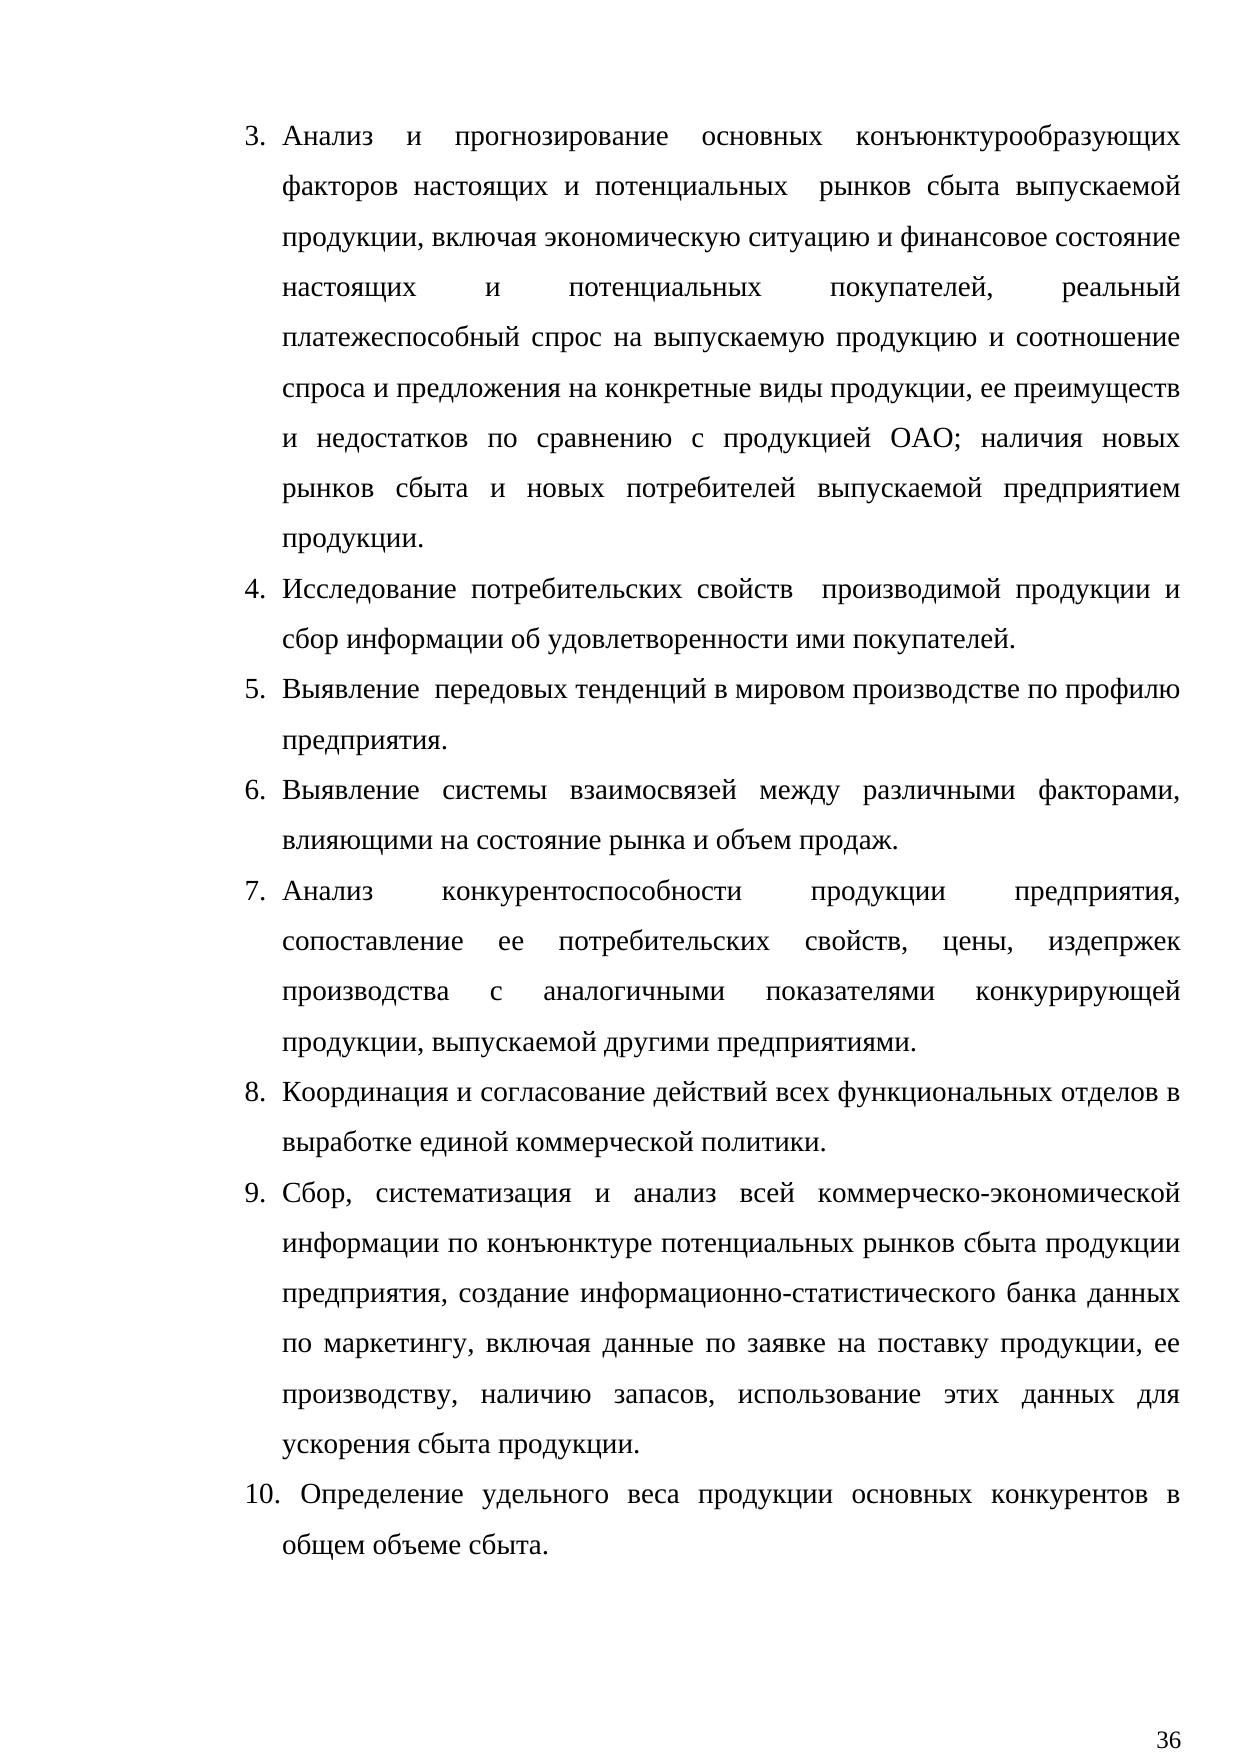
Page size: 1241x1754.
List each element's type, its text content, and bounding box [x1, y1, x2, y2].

list Выявление передовых тенденций в мировом производстве по профилю предприятия. [244, 672, 1181, 755]
list Сбор, систематизация и анализ всей коммерческо-экономической информации по конъюнктуре потенциальных рынков сбыта продукции предприятия, создание информационно-статистического банка данных по маркетингу, включая данные по заявке на поставку продукции, ее производству, наличию запасов, использование этих данных для ускорения сбыта продукции. [244, 1175, 1181, 1460]
list Исследование потребительских свойств производимой продукции и сбор информации об удовлетворенности ими покупателей. [244, 571, 1181, 655]
list Анализ и прогнозирование основных конъюнктурообразующих факторов настоящих и потенциальных рынков сбыта выпускаемой продукции, включая экономическую ситуацию и финансовое состояние настоящих и потенциальных покупателей, реальный платежеспособный спрос на выпускаемую продукцию и соотношение спроса и предложения на конкретные виды продукции, ее преимуществ и недостатков по сравнению с продукцией ОАО; наличия новых рынков сбыта и новых потребителей выпускаемой предприятием продукции. [244, 118, 1181, 554]
list Определение удельного веса продукции основных конкурентов в общем объеме сбыта. [244, 1477, 1181, 1560]
list Выявление системы взаимосвязей между различными факторами, влияющими на состояние рынка и объем продаж. [244, 772, 1181, 856]
list Анализ конкурентоспособности продукции предприятия, сопоставление ее потребительских свойств, цены, издепржек производства с аналогичными показателями конкурирующей продукции, выпускаемой другими предприятиями. [244, 873, 1181, 1057]
list Координация и согласование действий всех функциональных отделов в выработке единой коммерческой политики. [244, 1074, 1181, 1158]
